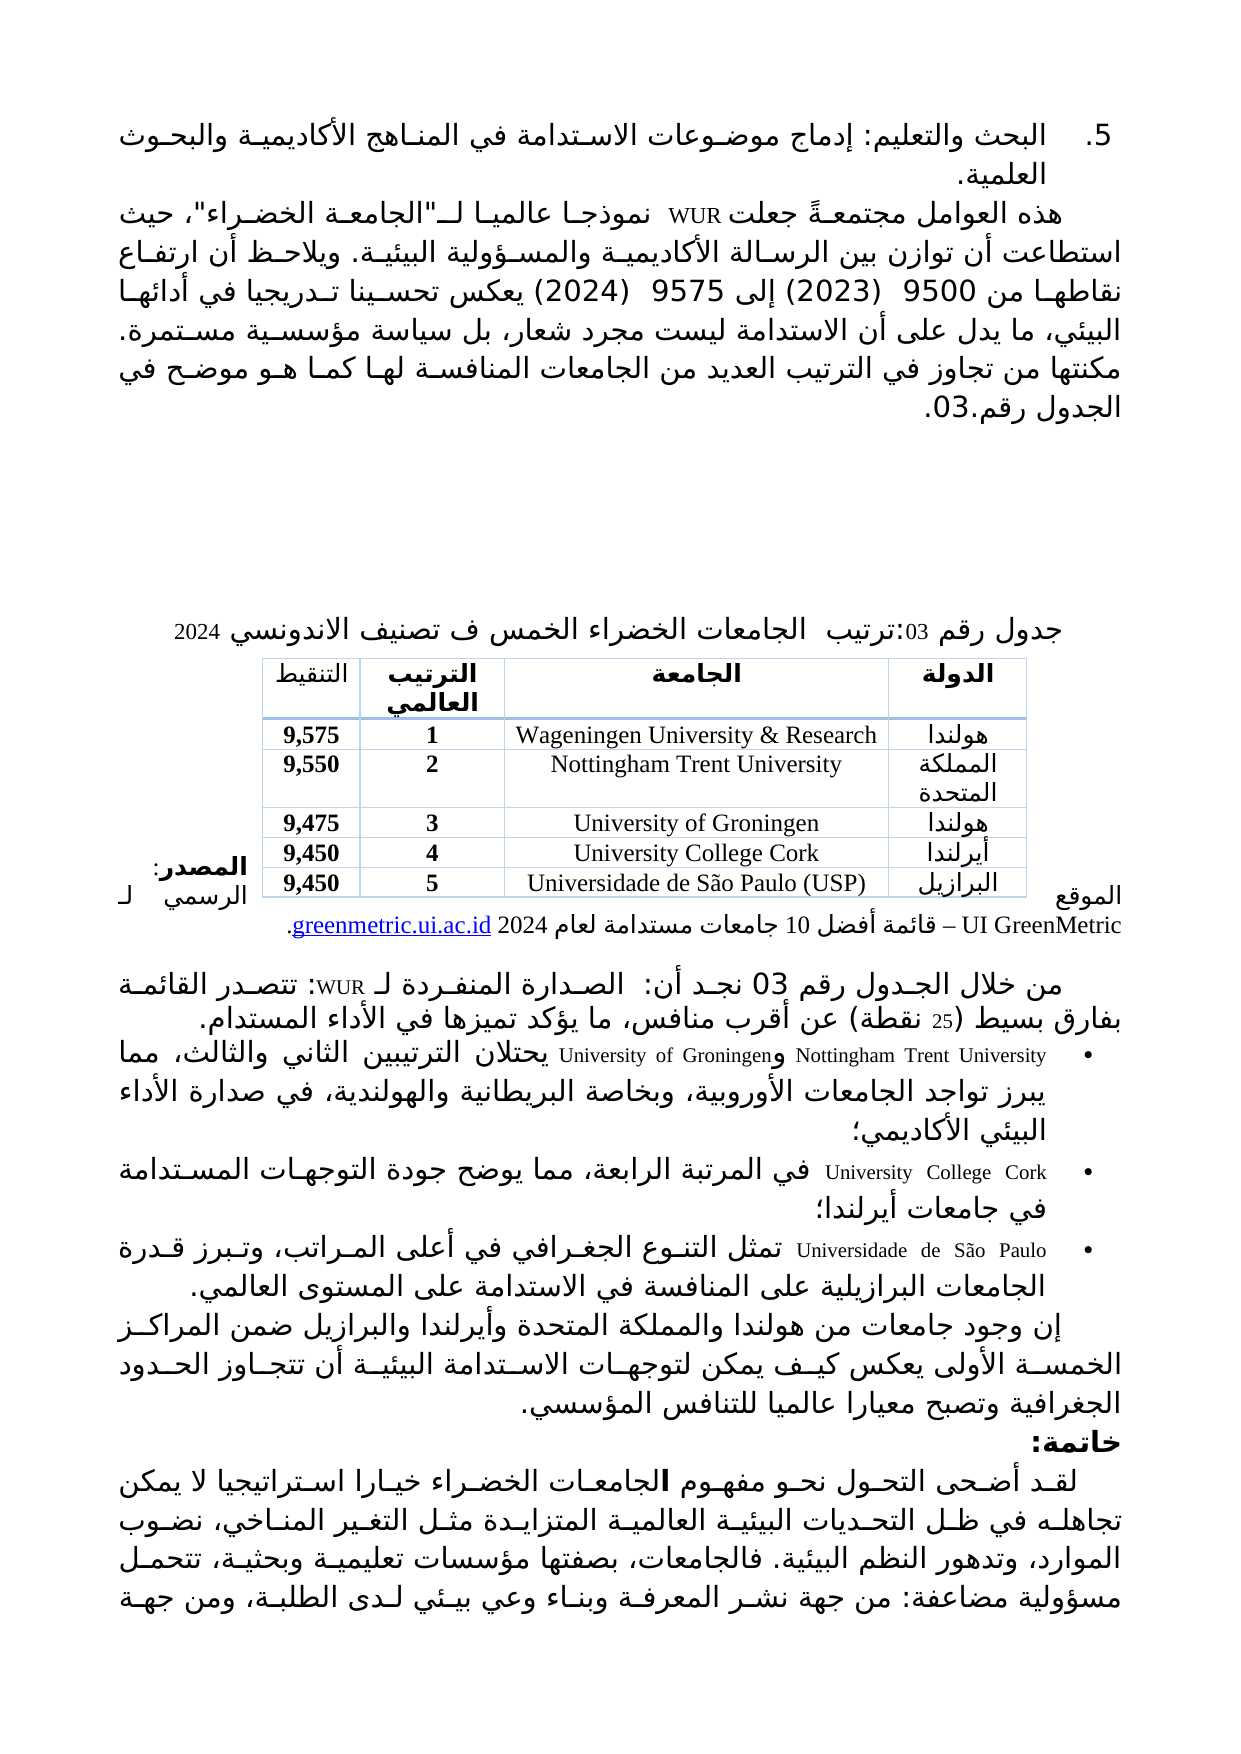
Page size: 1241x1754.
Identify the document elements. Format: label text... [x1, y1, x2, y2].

table_header التنقيط [263, 659, 359, 717]
table_cell 9,450 [263, 838, 359, 867]
table_cell 3 [361, 808, 504, 837]
text هذه العوامل مجتمعةً جعلت WUR نموذجا عالميا لـ"الجامعة الخضراء"، حيث استطاعت أن توازن بين الرسالة الأكاديمية والمسؤولية البيئية. ويلاحظ أن ارتفاع نقاطها من 9500 (2023) إلى 9575 (2024) يعكس تحسينا تدريجيا في أدائها البيئي، ما يدل على أن الاستدامة ليست مجرد شعار، بل سياسة مؤسسية مستمرة. مكنتها من تجاوز في الترتيب العديد من الجامعات المنافسة لها كما هو موضح في الجدول رقم.03. [118, 196, 1122, 425]
table_cell Nottingham Trent University [505, 750, 888, 807]
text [118, 1464, 1122, 1615]
text جدول رقم 03:ترتيب الجامعات الخضراء الخمس ف تصنيف الاندونسي 2024 [118, 612, 1122, 646]
table_cell أيرلندا [889, 838, 1026, 867]
table_cell هولندا [889, 720, 1026, 748]
table_cell University College Cork [505, 838, 888, 867]
list Universidade de São Paulo تمثل التنوع الجغرافي في أعلى المراتب، وتبرز قدرة الجامعات البرازيلية على المنافسة في الاستدامة على المستوى العالمي. [118, 1230, 1084, 1303]
table_cell المملكة المتحدة [889, 750, 1026, 807]
table_cell هولندا [889, 808, 1026, 837]
table_cell البرازيل [889, 868, 1026, 896]
table_cell 1 [361, 720, 504, 748]
table_cell 9,550 [263, 750, 359, 807]
table_cell 2 [361, 750, 504, 807]
list البحث والتعليم: إدماج موضوعات الاستدامة في المناهج الأكاديمية والبحوث العلمية. [118, 118, 1084, 191]
table_cell Universidade de São Paulo (USP) [505, 868, 888, 896]
table_cell Wageningen University & Research [505, 720, 888, 748]
list University College Cork في المرتبة الرابعة، مما يوضح جودة التوجهات المستدامة في جامعات أيرلندا؛ [118, 1152, 1084, 1225]
table_cell 4 [361, 838, 504, 867]
table_cell 9,475 [263, 808, 359, 837]
list Nottingham Trent University وUniversity of Groningen يحتلان الترتيبين الثاني والثالث، مما يبرز تواجد الجامعات الأوروبية، وبخاصة البريطانية والهولندية، في صدارة الأداء البيئي الأكاديمي؛ [118, 1035, 1084, 1147]
table_header الجامعة [505, 659, 888, 717]
table_header الدولة [889, 659, 1026, 717]
text المصدر: الموقع الرسمي لـ UI GreenMetric – قائمة أفضل 10 جامعات مستدامة لعام 2024 greenmetric.ui.ac.id. [118, 852, 1122, 939]
table_cell 5 [361, 868, 504, 896]
table_header الترتيب العالمي [361, 659, 504, 717]
text من خلال الجدول رقم 03 نجد أن: الصدارة المنفردة لـ WUR: تتصدر القائمة بفارق بسيط (25 نقطة) عن أقرب منافس، ما يؤكد تميزها في الأداء المستدام. [118, 967, 1122, 1035]
table_cell 9,575 [263, 720, 359, 748]
table_cell University of Groningen [505, 808, 888, 837]
text خاتمة: [118, 1425, 1122, 1459]
table_cell 9,450 [263, 868, 359, 896]
text إن وجود جامعات من هولندا والمملكة المتحدة وأيرلندا والبرازيل ضمن المراكز الخمسة الأولى يعكس كيف يمكن لتوجهات الاستدامة البيئية أن تتجاوز الحدود الجغرافية وتصبح معيارا عالميا للتنافس المؤسسي. [118, 1308, 1122, 1420]
